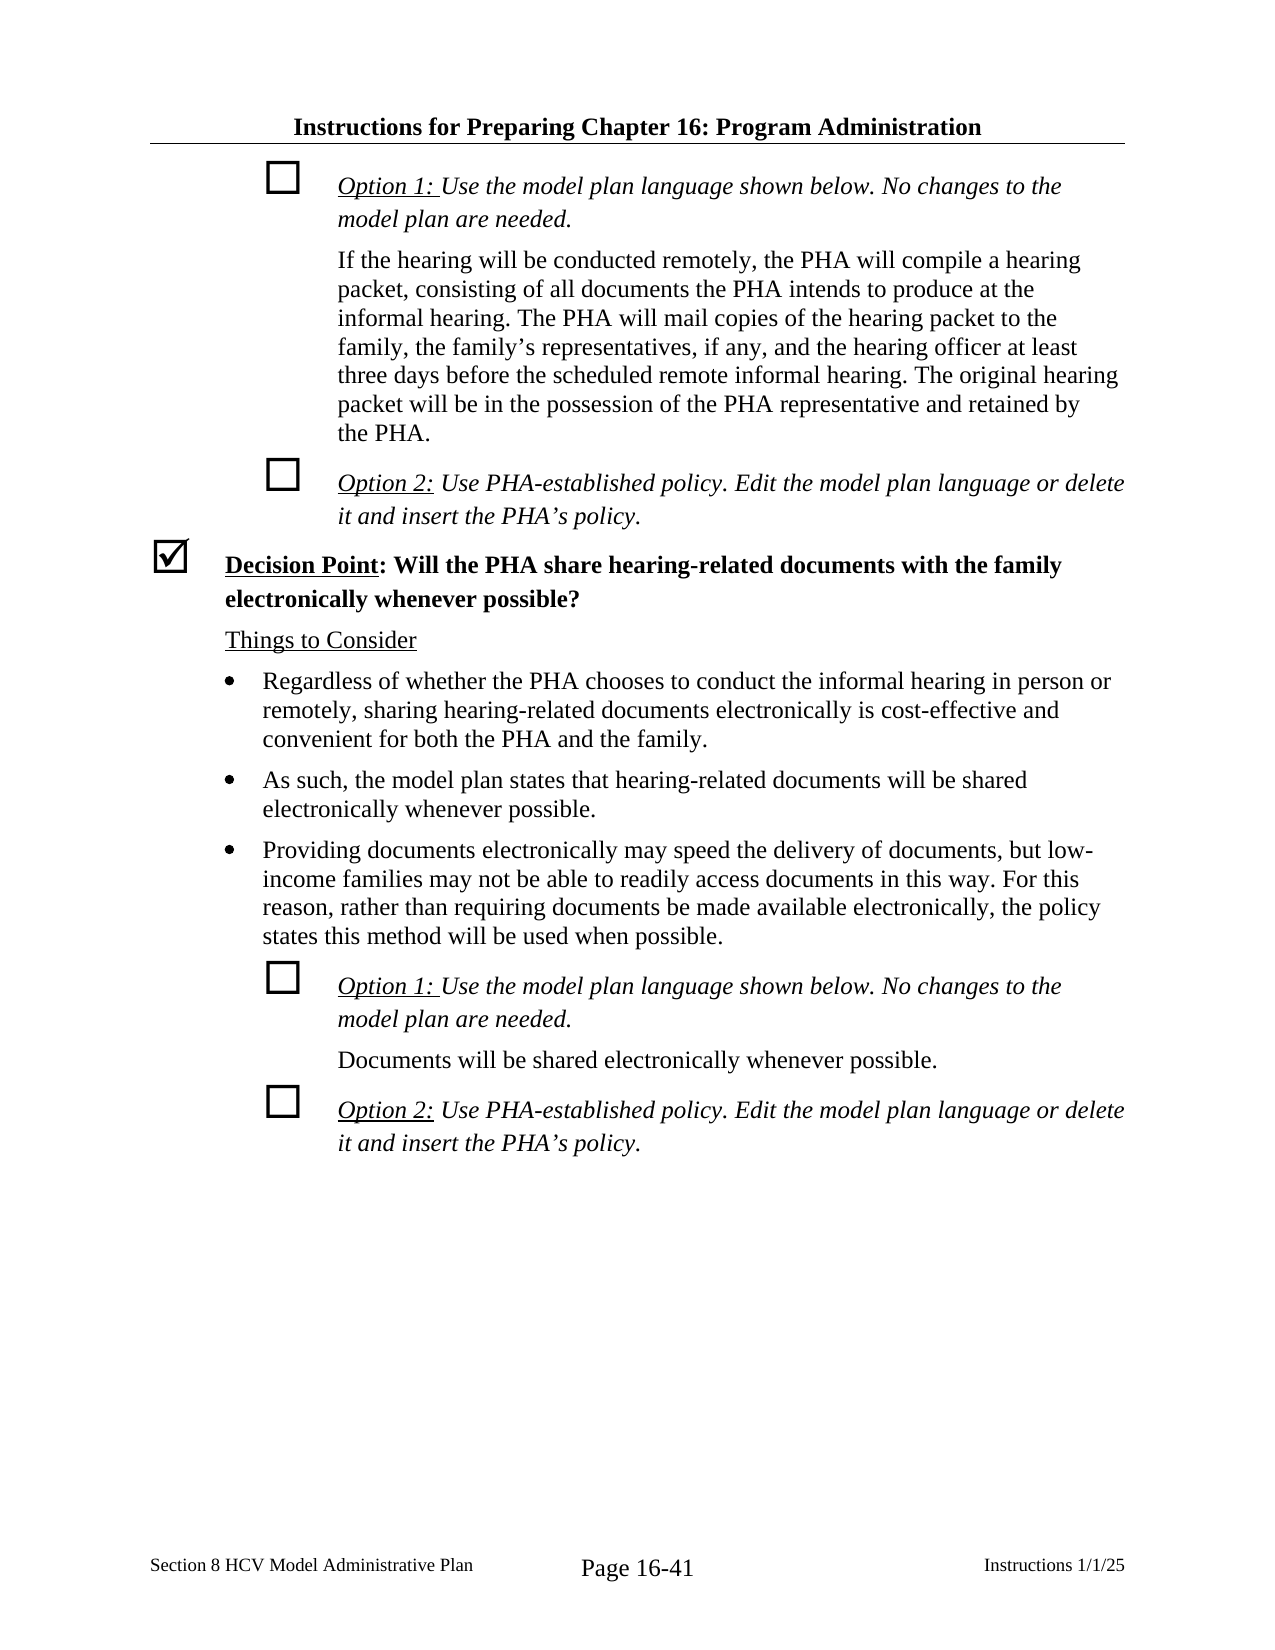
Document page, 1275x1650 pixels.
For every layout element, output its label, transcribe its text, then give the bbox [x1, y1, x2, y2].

text Things to Consider [225, 625, 1125, 654]
text Decision Point: Will the PHA share hearing-related documents with the family electronically whenever possible? [150, 542, 1125, 612]
text Option 2: Use PHA-established policy. Edit the model plan language or delete it and insert the PHA’s policy. [262, 1087, 1125, 1157]
text Option 2: Use PHA-established policy. Edit the model plan language or delete it and insert the PHA’s policy. [262, 459, 1125, 529]
list Regardless of whether the PHA chooses to conduct the informal hearing in person or remotely, sharing hearing-related documents electronically is cost-effective and convenient for both the PHA and the family. [225, 666, 1125, 752]
text If the hearing will be conducted remotely, the PHA will compile a hearing packet, consisting of all documents the PHA intends to produce at the informal hearing. The PHA will mail copies of the hearing packet to the family, the family’s representatives, if any, and the hearing officer at least three days before the scheduled remote informal hearing. The original hearing packet will be in the possession of the PHA representative and retained by the PHA. [337, 245, 1125, 447]
text Documents will be shared electronically whenever possible. [337, 1045, 1125, 1074]
list Providing documents electronically may speed the delivery of documents, but low-income families may not be able to readily access documents in this way. For this reason, rather than requiring documents be made available electronically, the policy states this method will be used when possible. [225, 835, 1125, 950]
text Option 1: Use the model plan language shown below. No changes to the model plan are needed. [262, 162, 1125, 233]
list As such, the model plan states that hearing-related documents will be shared electronically whenever possible. [225, 765, 1125, 822]
text Option 1: Use the model plan language shown below. No changes to the model plan are needed. [262, 962, 1125, 1033]
